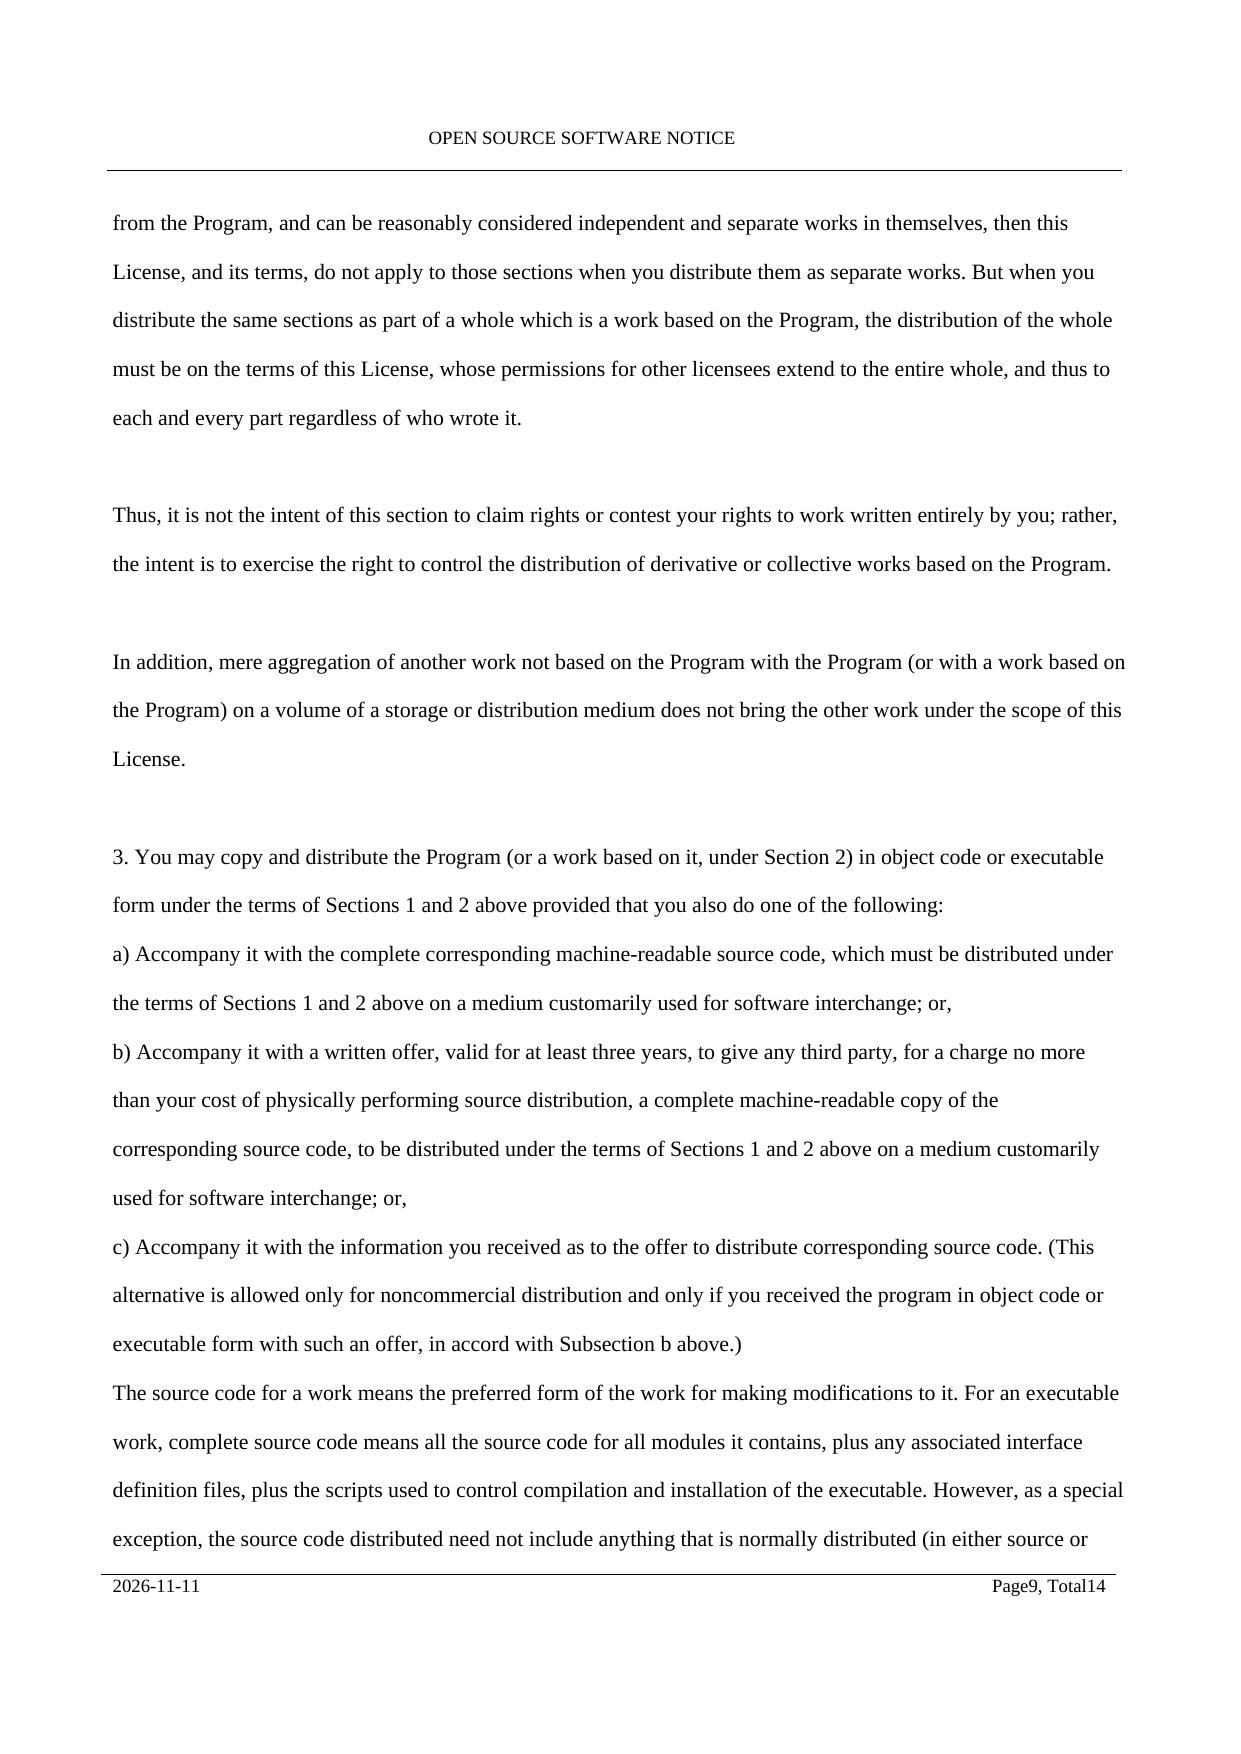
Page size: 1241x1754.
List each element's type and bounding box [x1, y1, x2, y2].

text [112, 206, 1128, 1555]
